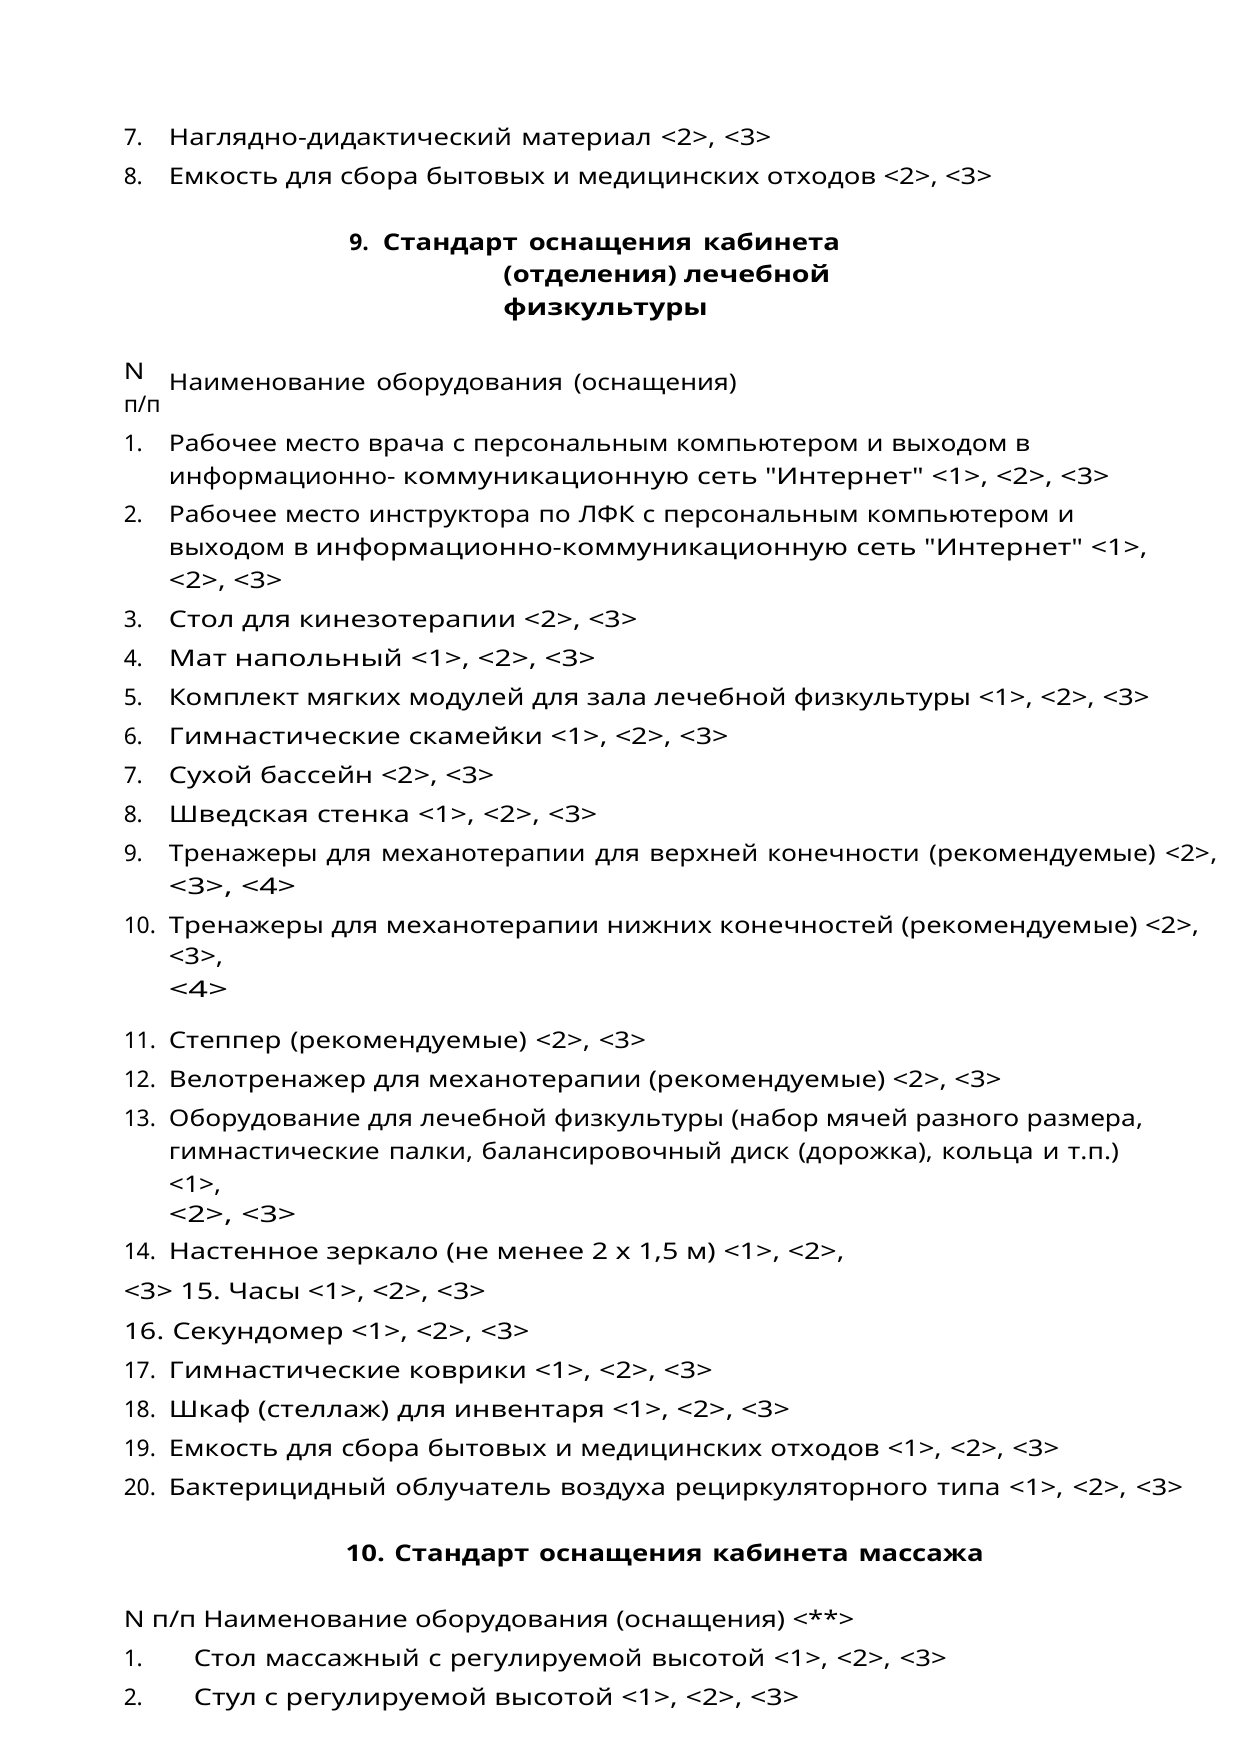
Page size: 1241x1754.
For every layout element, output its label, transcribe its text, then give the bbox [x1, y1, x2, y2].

list Рабочее место инструктора по ЛФК с персональным компьютером и выходом в информационно-коммуникационную сеть "Интернет" <1>, <2>, <3> [123, 498, 1160, 595]
subtitle 10. Стандарт оснащения кабинета массажа [189, 1537, 1140, 1568]
subtitle Стандарт оснащения кабинета (отделения) лечебной физкультуры [349, 226, 979, 322]
list Шкаф (стеллаж) для инвентаря <1>, <2>, <3> [123, 1393, 1228, 1424]
list Рабочее место врача с персональным компьютером и выходом в информационно- коммуникационную сеть "Интернет" <1>, <2>, <3> [123, 427, 1193, 491]
text п/п [123, 388, 162, 419]
list Мат напольный <1>, <2>, <3> [123, 642, 1228, 673]
text N п/п Наименование оборудования (оснащения) <**> [123, 1603, 1228, 1634]
list Наглядно-дидактический материал <2>, <3> [123, 121, 1228, 152]
list Тренажеры для механотерапии нижних конечностей (рекомендуемые) <2>, <3>, [123, 909, 1228, 971]
list Оборудование для лечебной физкультуры (набор мячей разного размера, гимнастические палки, балансировочный диск (дорожка), кольца и т.п.) <1>, [123, 1102, 1144, 1199]
list Емкость для сбора бытовых и медицинских отходов <1>, <2>, <3> [123, 1432, 1228, 1463]
text 16. Секундомер <1>, <2>, <3> [123, 1315, 1228, 1346]
list Тренажеры для механотерапии для верхней конечности (рекомендуемые) <2>, [123, 837, 1228, 868]
list Стул с регулируемой высотой <1>, <2>, <3> [123, 1681, 1228, 1712]
list Шведская стенка <1>, <2>, <3> [123, 798, 1228, 829]
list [123, 1471, 1228, 1502]
list Стол для кинезотерапии <2>, <3> [123, 603, 1228, 634]
list Гимнастические скамейки <1>, <2>, <3> [123, 720, 1228, 751]
list Емкость для сбора бытовых и медицинских отходов <2>, <3> [123, 160, 1228, 191]
text <3>, <4> [169, 870, 1228, 901]
list Сухой бассейн <2>, <3> [123, 759, 1228, 790]
text <4> [169, 973, 1228, 1004]
list Степпер (рекомендуемые) <2>, <3> [123, 1024, 1228, 1056]
text Наименование оборудования (оснащения) [169, 366, 1228, 397]
text N [123, 355, 162, 386]
list Стол массажный с регулируемой высотой <1>, <2>, <3> [123, 1642, 1228, 1673]
text <2>, <3> [169, 1201, 1228, 1227]
list Гимнастические коврики <1>, <2>, <3> [123, 1354, 1228, 1385]
list Настенное зеркало (не менее 2 x 1,5 м) <1>, <2>, <3> 15. Часы <1>, <2>, <3> [123, 1235, 861, 1306]
list Велотренажер для механотерапии (рекомендуемые) <2>, <3> [123, 1063, 1228, 1095]
list Комплект мягких модулей для зала лечебной физкультуры <1>, <2>, <3> [123, 681, 1228, 712]
